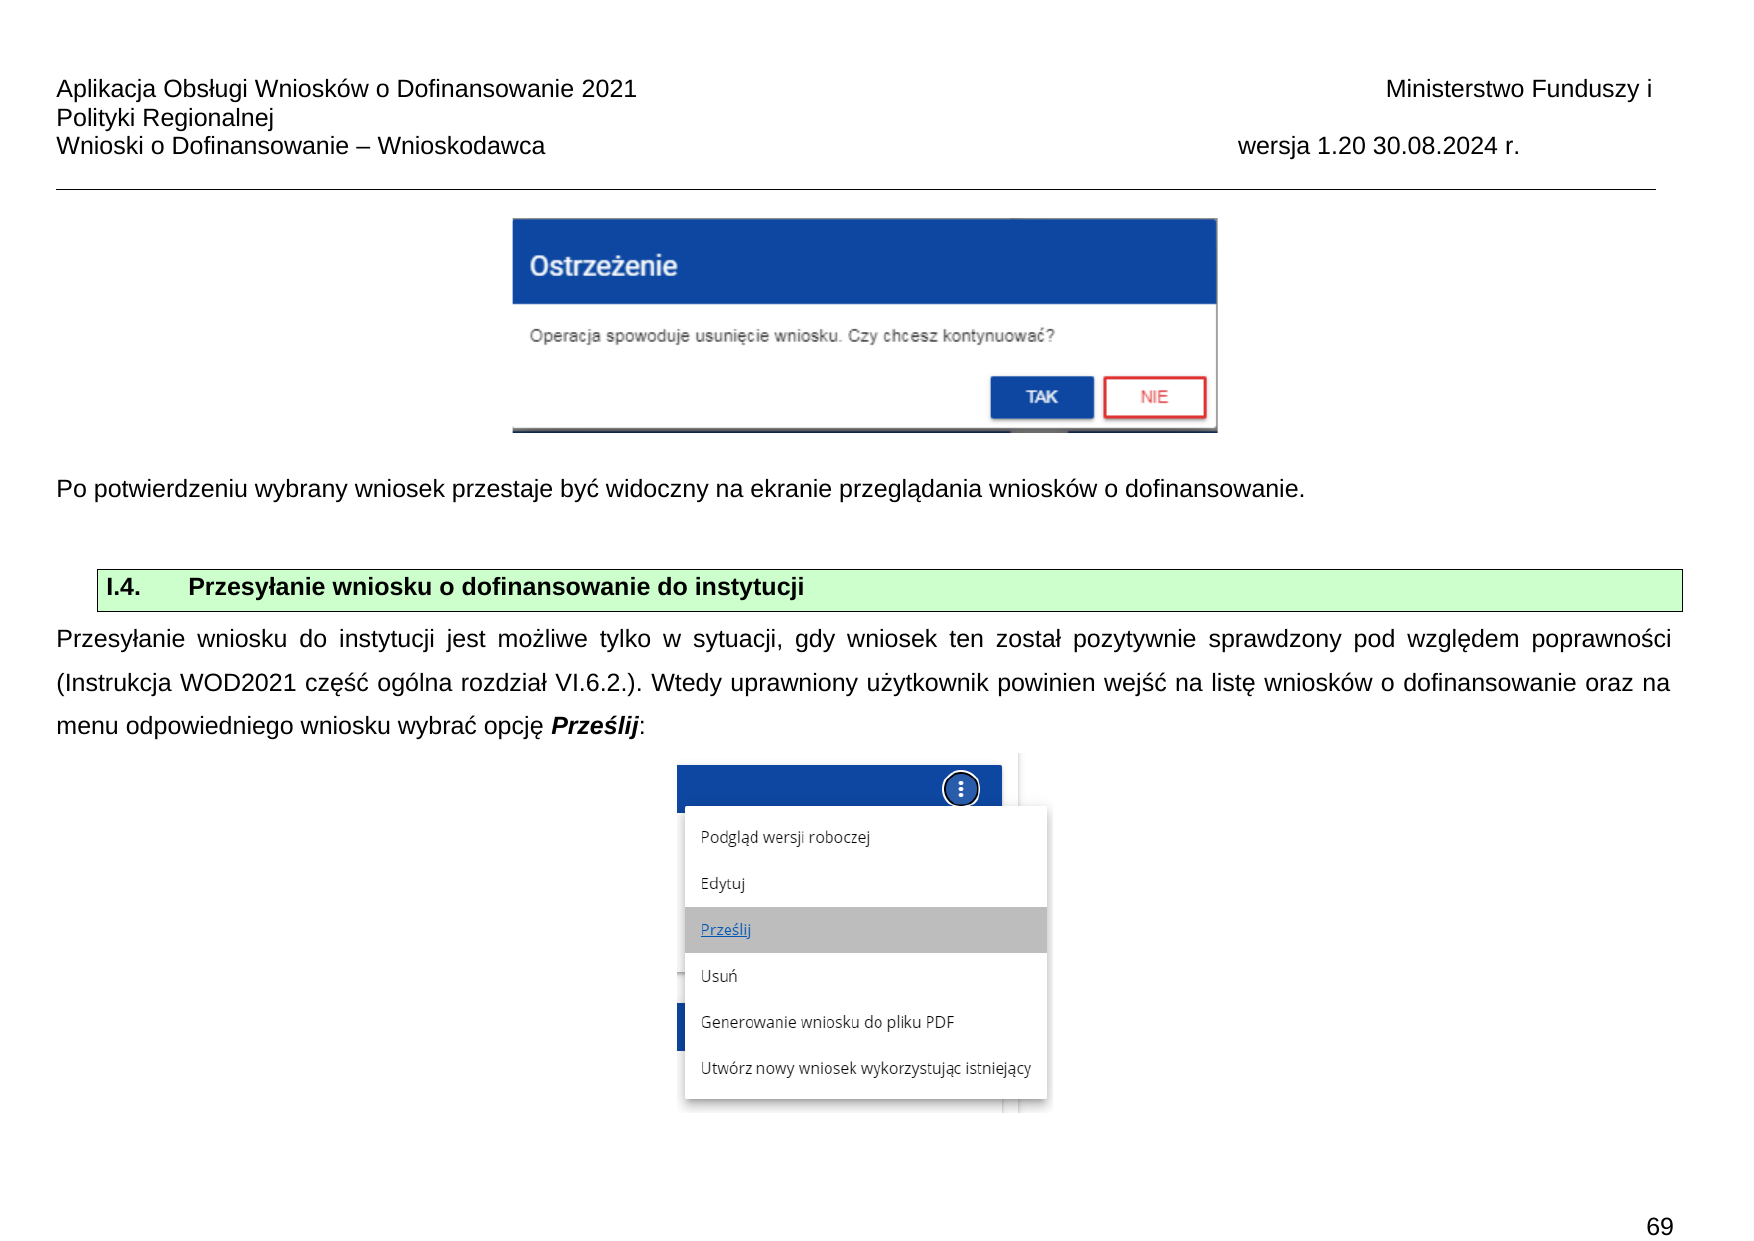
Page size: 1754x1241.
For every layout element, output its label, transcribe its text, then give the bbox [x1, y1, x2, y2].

picture [677, 753, 1053, 1113]
subtitle Przesyłanie wniosku o dofinansowanie do instytucji [98, 570, 1682, 611]
text Po potwierdzeniu wybrany wniosek przestaje być widoczny na ekranie przeglądania wniosków o dofinansowanie. [56, 474, 1674, 503]
picture [512, 218, 1218, 433]
text Przesyłanie wniosku do instytucji jest możliwe tylko w sytuacji, gdy wniosek ten został pozytywnie sprawdzony pod względem poprawności (Instrukcja WOD2021 część ogólna rozdział VI.6.2.). Wtedy uprawniony użytkownik powinien wejść na listę wniosków o dofinansowanie oraz na menu odpowiedniego wniosku wybrać opcję Prześlij: [56, 624, 1674, 739]
